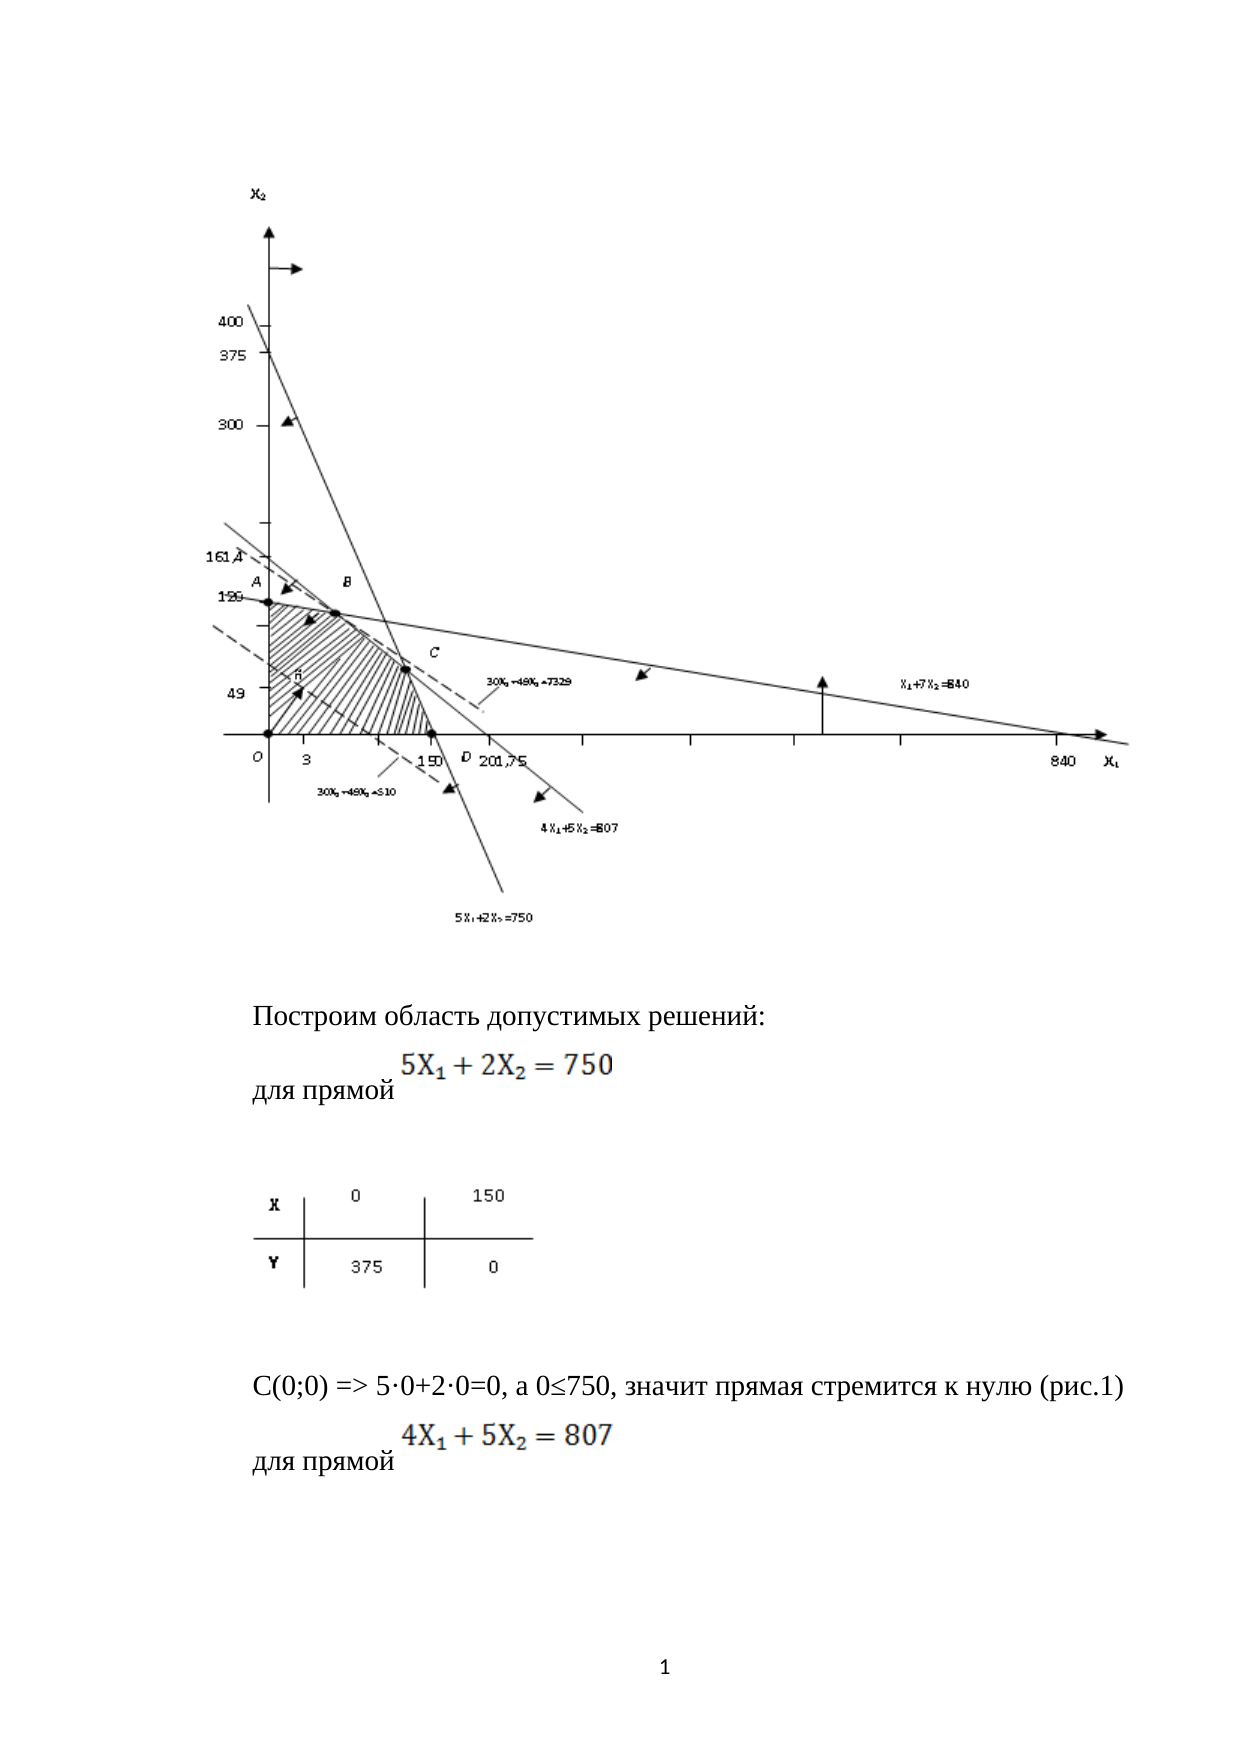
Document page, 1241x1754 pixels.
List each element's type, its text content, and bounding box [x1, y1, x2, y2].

text Построим область допустимых решений: [177, 998, 1152, 1031]
picture [252, 1173, 540, 1302]
picture [177, 177, 1146, 931]
picture [394, 1048, 612, 1100]
text для прямой [177, 1048, 1152, 1106]
picture [401, 1418, 613, 1471]
text С(0;0) => 5·0+2·0=0, а 0≤750, значит прямая стремится к нулю (рис.1) [177, 1368, 1152, 1402]
text для прямой [177, 1419, 1152, 1477]
